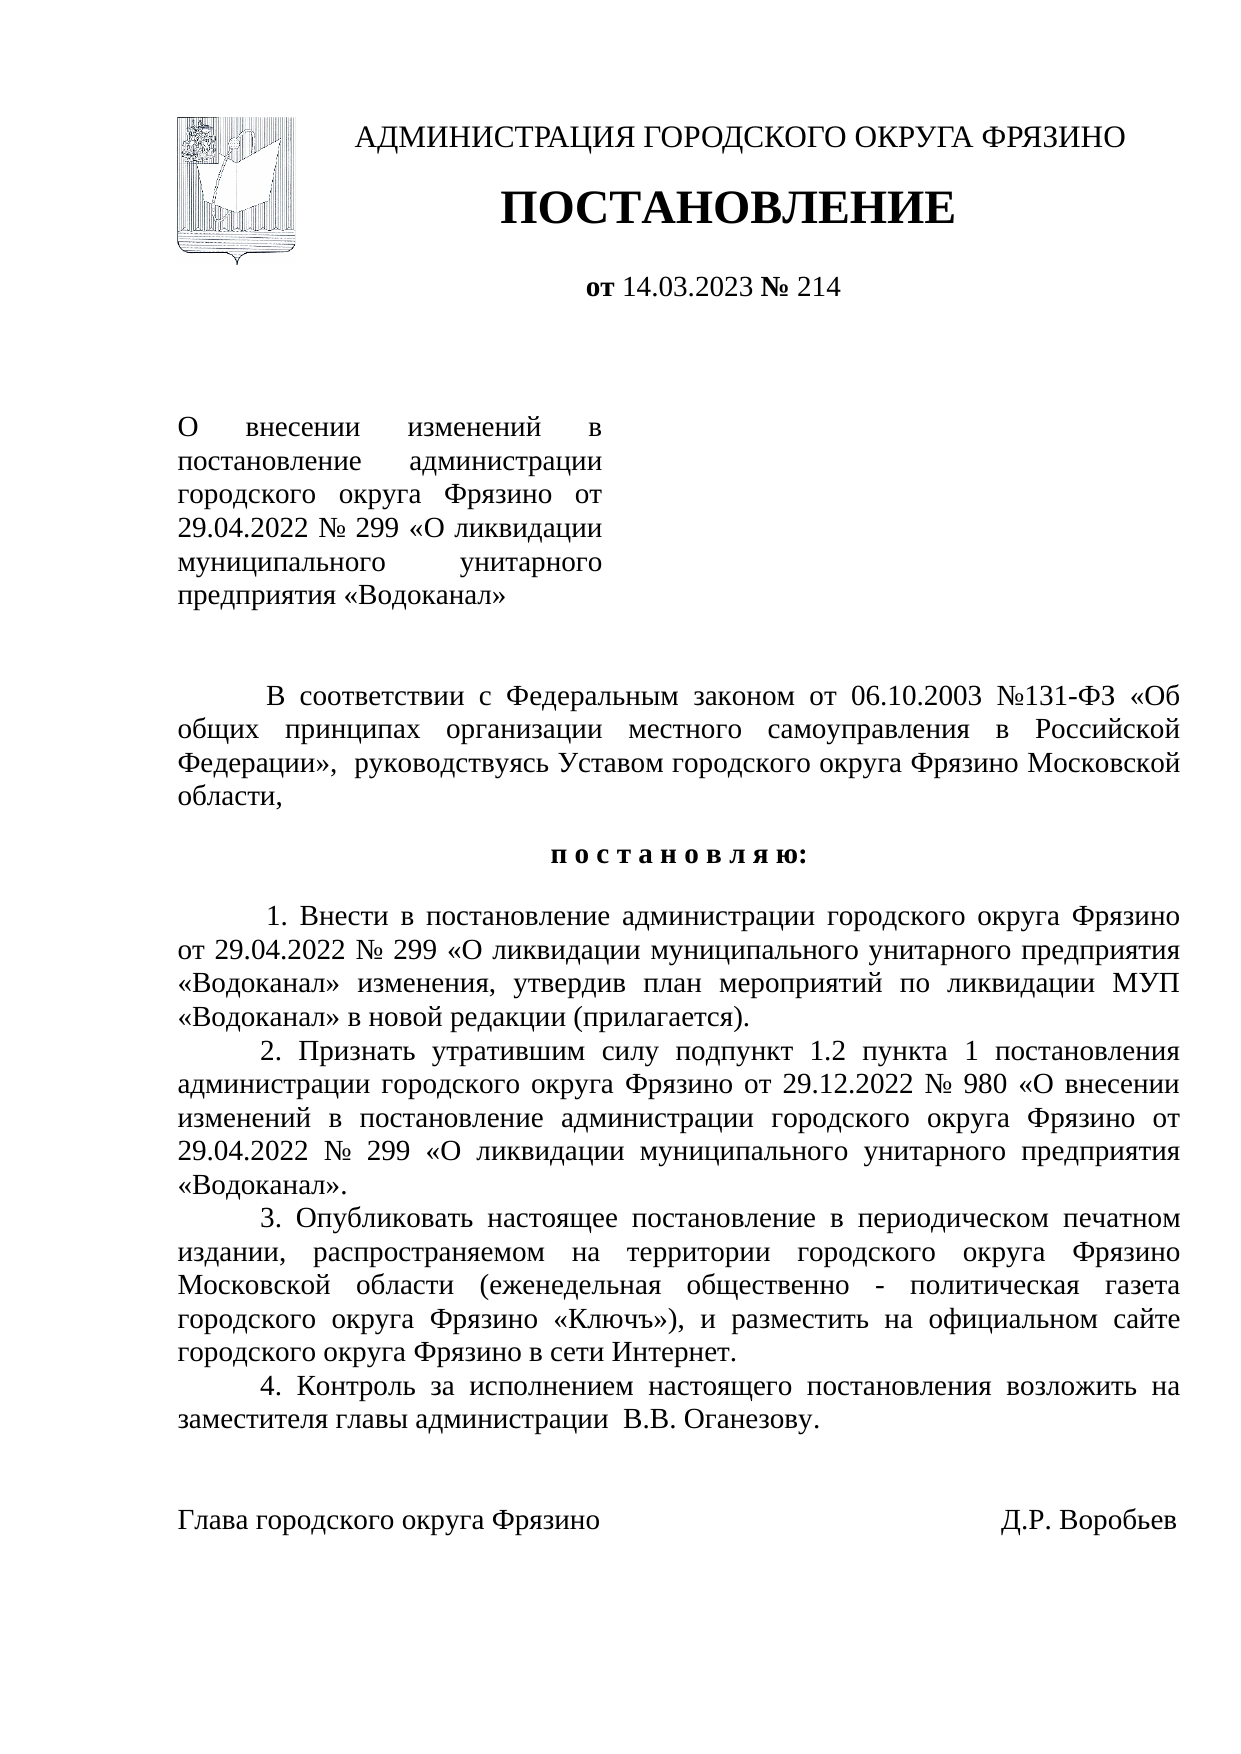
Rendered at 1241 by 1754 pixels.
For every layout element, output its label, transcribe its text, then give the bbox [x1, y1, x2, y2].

text 4. Контроль за исполнением настоящего постановления возложить на заместителя главы администрации В.В. Оганезову. [177, 1368, 1181, 1435]
title 3. Опубликовать настоящее постановление в периодическом печатном издании, распространяемом на территории городского округа Фрязино Московской области (еженедельная общественно - политическая газета городского округа Фрязино «Ключъ»), и разместить на официальном сайте городского округа Фрязино в сети Интернет. [177, 1200, 1181, 1368]
text В соответствии с Федеральным законом от 06.10.2003 №131-ФЗ «Об общих принципах организации местного самоуправления в Российской Федерации», руководствуясь Уставом городского округа Фрязино Московской области, [177, 678, 1181, 812]
title 1. Внести в постановление администрации городского округа Фрязино от 29.04.2022 № 299 «О ликвидации муниципального унитарного предприятия «Водоканал» изменения, утвердив план мероприятий по ликвидации МУП «Водоканал» в новой редакции (прилагается). [177, 898, 1181, 1033]
title 2. Признать утратившим силу подпункт 1.2 пункта 1 постановления администрации городского округа Фрязино от 29.12.2022 № 980 «О внесении изменений в постановление администрации городского округа Фрязино от 29.04.2022 № 299 «О ликвидации муниципального унитарного предприятия «Водоканал». [177, 1033, 1181, 1200]
subtitle АДМИНИСТРАЦИЯ ГОРОДСКОГО ОКРУГА ФРЯЗИНО [354, 118, 1181, 154]
text от 14.03.2023 № 214 [369, 269, 1181, 303]
text Глава городского округа Фрязино Д.Р. Воробьев [177, 1502, 1181, 1536]
text п о с т а н о в л я ю: [177, 836, 1181, 870]
picture [177, 117, 296, 265]
text О внесении изменений в постановление администрации городского округа Фрязино от 29.04.2022 № 299 «О ликвидации муниципального унитарного предприятия «Водоканал» [177, 409, 602, 611]
subtitle ПОСТАНОВЛЕНИЕ [428, 179, 1181, 234]
